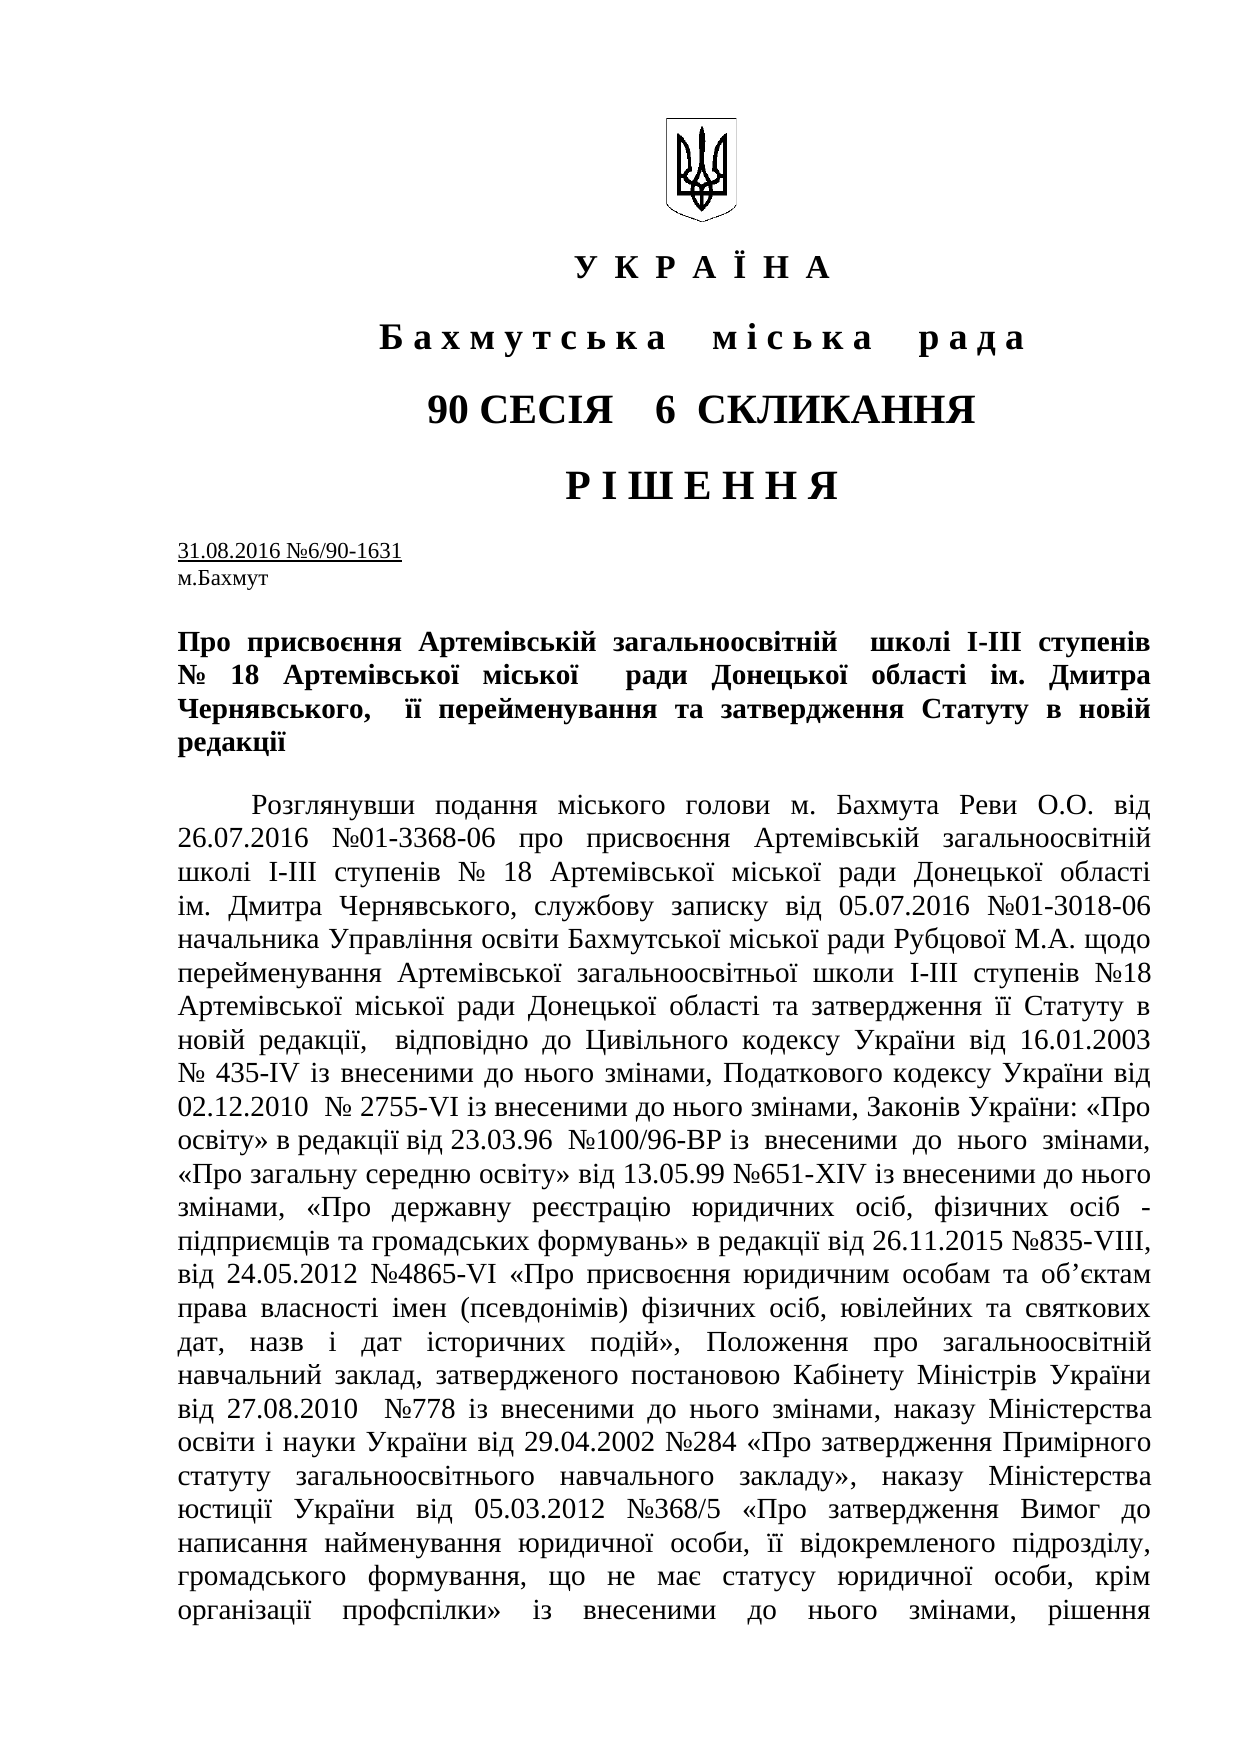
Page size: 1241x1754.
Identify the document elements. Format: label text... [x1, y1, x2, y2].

text м.Бахмут [177, 564, 1152, 590]
text 31.08.2016 №6/90-1631 [177, 537, 1152, 564]
subtitle Р І Ш Е Н Н Я [177, 461, 1152, 509]
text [177, 787, 1152, 1626]
subtitle 90 СЕСІЯ 6 СКЛИКАННЯ [177, 384, 1152, 432]
text Б а х м у т с ь к а м і с ь к а р а д а [177, 315, 1152, 358]
text У К Р А Ї Н А [177, 248, 1152, 286]
picture [666, 118, 737, 222]
text Про присвоєння Артемівській загальноосвітній школі І-ІІІ ступенів № 18 Артемівської міської ради Донецької області ім. Дмитра Чернявського, її перейменування та затвердження Статуту в новій редакції [177, 624, 1152, 758]
